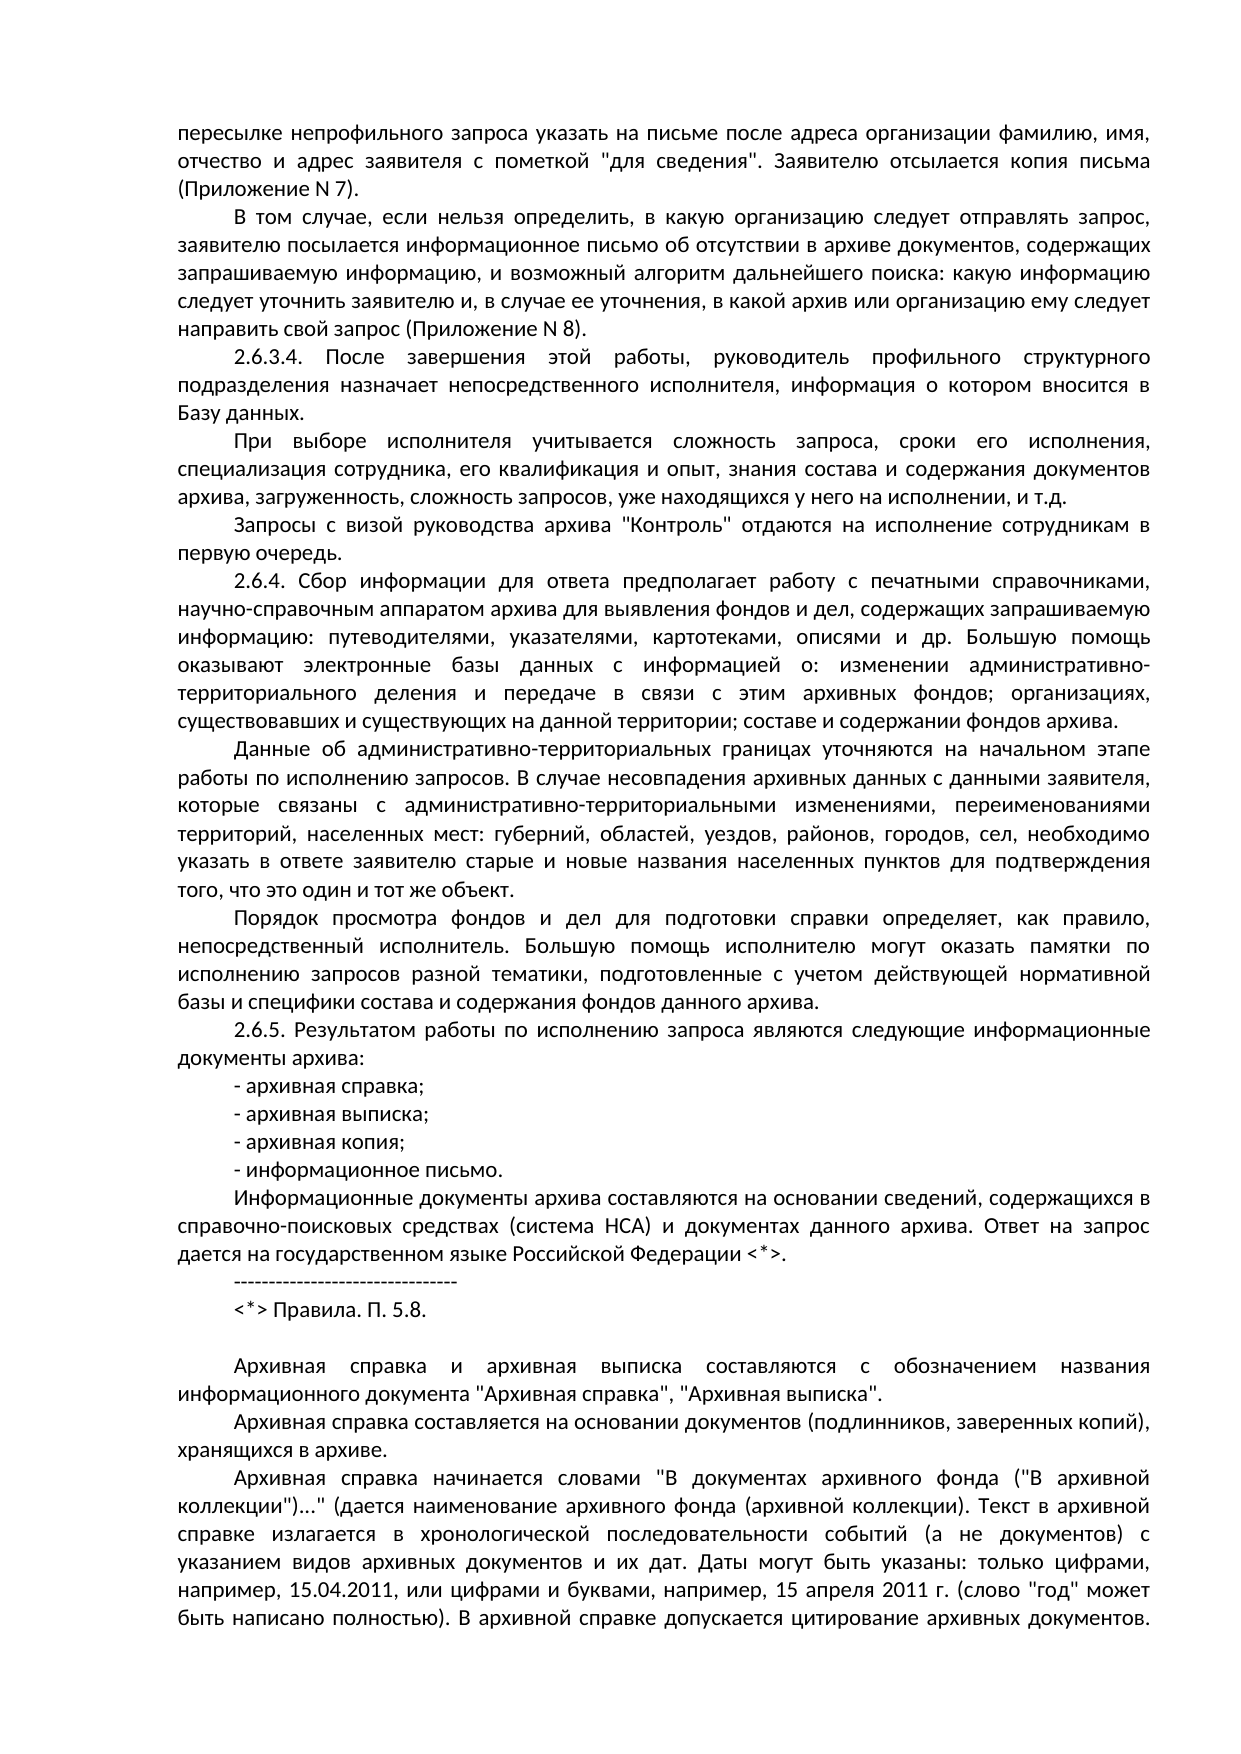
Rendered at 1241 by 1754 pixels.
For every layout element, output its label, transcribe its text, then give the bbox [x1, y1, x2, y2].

text 2.6.4. Сбор информации для ответа предполагает работу с печатными справочниками, научно-справочным аппаратом архива для выявления фондов и дел, содержащих запрашиваемую информацию: путеводителями, указателями, картотеками, описями и др. Большую помощь оказывают электронные базы данных с информацией о: изменении административно-территориального деления и передаче в связи с этим архивных фондов; организациях, существовавших и существующих на данной территории; составе и содержании фондов архива. [177, 566, 1152, 734]
text - архивная выписка; [177, 1099, 1152, 1127]
text Архивная справка и архивная выписка составляются с обозначением названия информационного документа "Архивная справка", "Архивная выписка". [177, 1351, 1152, 1407]
text Информационные документы архива составляются на основании сведений, содержащихся в справочно-поисковых средствах (система НСА) и документах данного архива. Ответ на запрос дается на государственном языке Российской Федерации <*>. [177, 1183, 1152, 1267]
text Данные об административно-территориальных границах уточняются на начальном этапе работы по исполнению запросов. В случае несовпадения архивных данных с данными заявителя, которые связаны с административно-территориальными изменениями, переименованиями территорий, населенных мест: губерний, областей, уездов, районов, городов, сел, необходимо указать в ответе заявителю старые и новые названия населенных пунктов для подтверждения того, что это один и тот же объект. [177, 734, 1152, 903]
text В том случае, если нельзя определить, в какую организацию следует отправлять запрос, заявителю посылается информационное письмо об отсутствии в архиве документов, содержащих запрашиваемую информацию, и возможный алгоритм дальнейшего поиска: какую информацию следует уточнить заявителю и, в случае ее уточнения, в какой архив или организацию ему следует направить свой запрос (Приложение N 8). [177, 202, 1152, 342]
text - архивная копия; [177, 1127, 1152, 1155]
text 2.6.3.4. После завершения этой работы, руководитель профильного структурного подразделения назначает непосредственного исполнителя, информация о котором вносится в Базу данных. [177, 342, 1152, 426]
text Архивная справка составляется на основании документов (подлинников, заверенных копий), хранящихся в архиве. [177, 1407, 1152, 1463]
text -------------------------------- [177, 1267, 1152, 1295]
text <*> Правила. П. 5.8. [177, 1295, 1152, 1323]
text - архивная справка; [177, 1071, 1152, 1099]
text - информационное письмо. [177, 1155, 1152, 1183]
text Запросы с визой руководства архива "Контроль" отдаются на исполнение сотрудникам в первую очередь. [177, 510, 1152, 566]
text 2.6.5. Результатом работы по исполнению запроса являются следующие информационные документы архива: [177, 1015, 1152, 1071]
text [177, 118, 1152, 202]
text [177, 1463, 1152, 1631]
text Порядок просмотра фондов и дел для подготовки справки определяет, как правило, непосредственный исполнитель. Большую помощь исполнителю могут оказать памятки по исполнению запросов разной тематики, подготовленные с учетом действующей нормативной базы и специфики состава и содержания фондов данного архива. [177, 903, 1152, 1015]
text При выборе исполнителя учитывается сложность запроса, сроки его исполнения, специализация сотрудника, его квалификация и опыт, знания состава и содержания документов архива, загруженность, сложность запросов, уже находящихся у него на исполнении, и т.д. [177, 426, 1152, 510]
